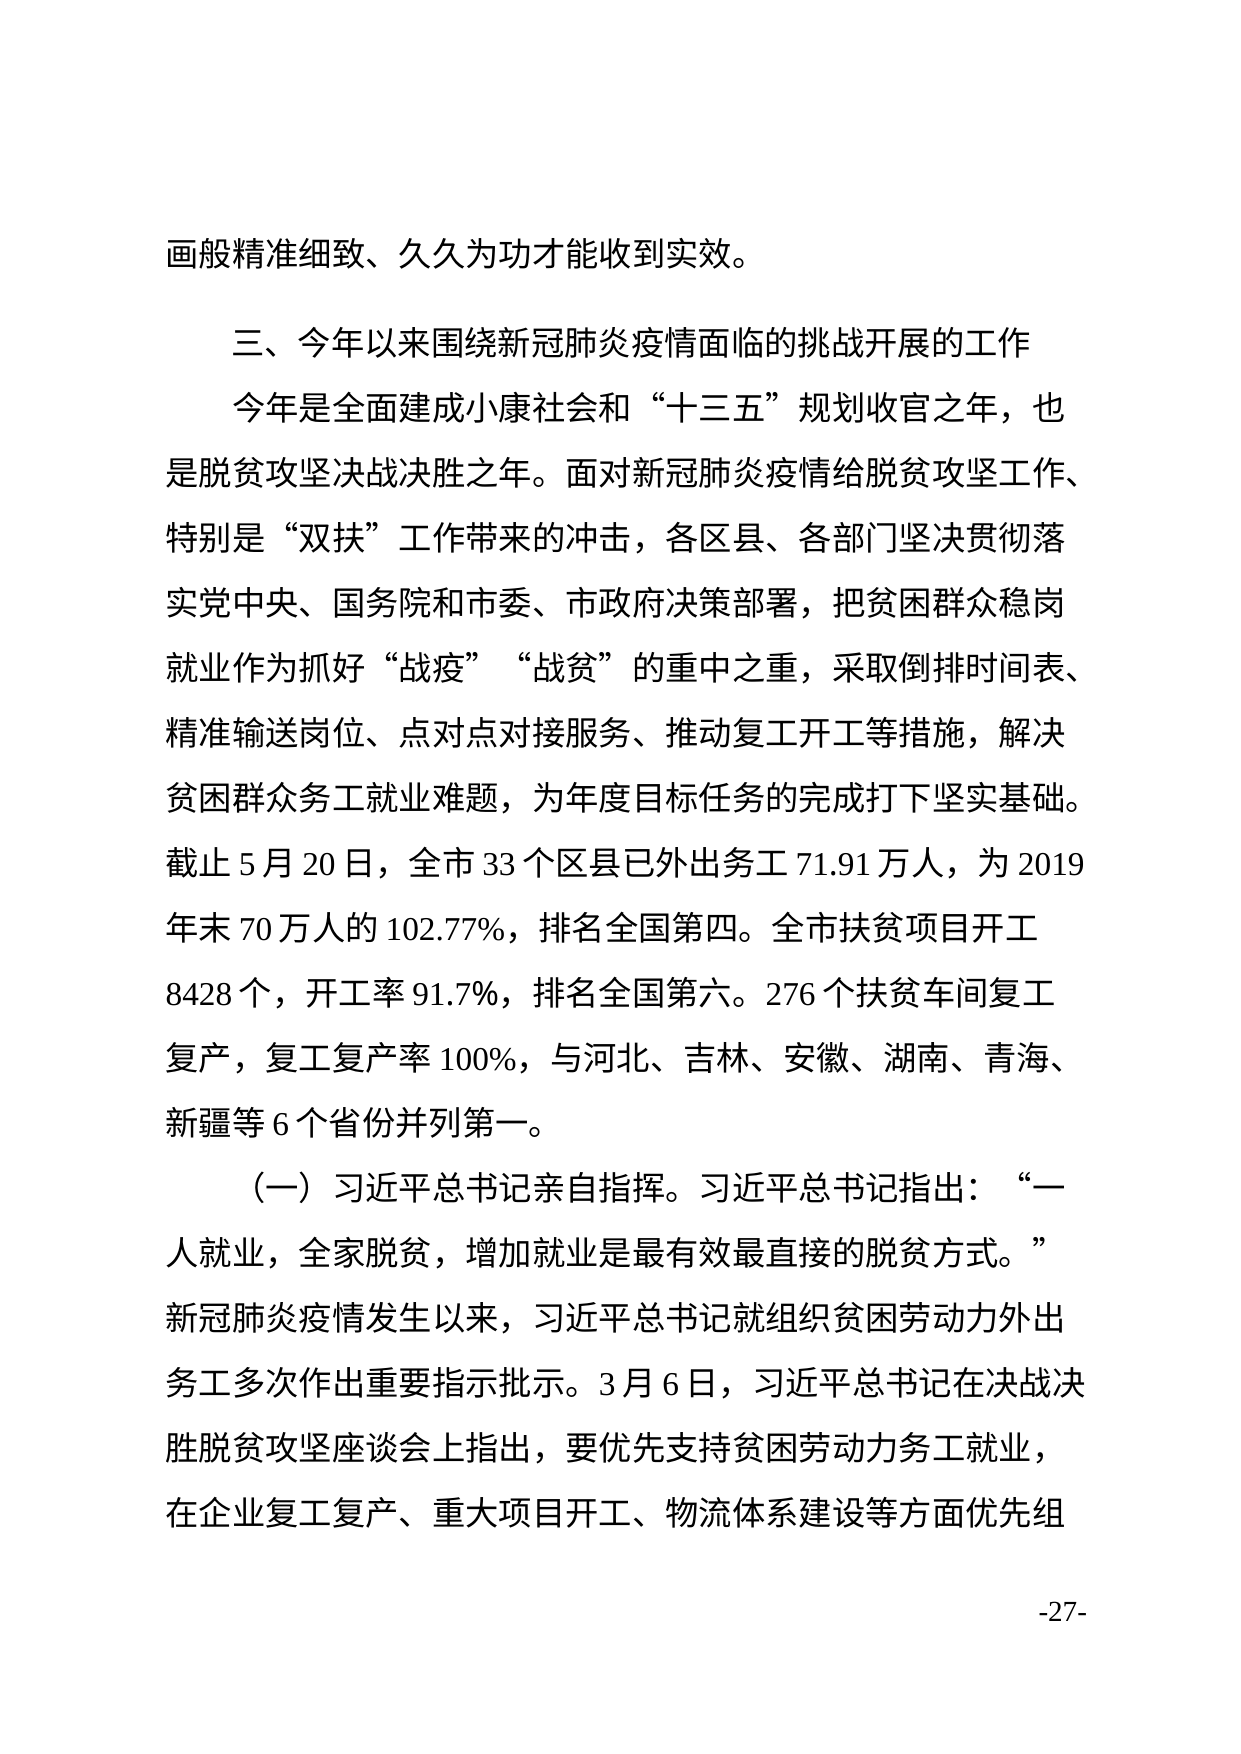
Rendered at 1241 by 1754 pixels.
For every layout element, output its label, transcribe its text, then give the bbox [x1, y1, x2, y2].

text 三、今年以来围绕新冠肺炎疫情面临的挑战开展的工作 [165, 309, 1087, 374]
text 今年是全面建成小康社会和“十三五”规划收官之年，也是脱贫攻坚决战决胜之年。面对新冠肺炎疫情给脱贫攻坚工作、特别是“双扶”工作带来的冲击，各区县、各部门坚决贯彻落实党中央、国务院和市委、市政府决策部署，把贫困群众稳岗就业作为抓好“战疫”“战贫”的重中之重，采取倒排时间表、精准输送岗位、点对点对接服务、推动复工开工等措施，解决贫困群众务工就业难题，为年度目标任务的完成打下坚实基础。截止5月20日，全市33个区县已外出务工71.91万人，为2019年末70万人的102.77%，排名全国第四。全市扶贫项目开工8428个，开工率91.7%，排名全国第六。276个扶贫车间复工复产，复工复产率100%，与河北、吉林、安徽、湖南、青海、新疆等6个省份并列第一。 [165, 374, 1087, 1154]
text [165, 1154, 1087, 1544]
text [165, 219, 1087, 284]
